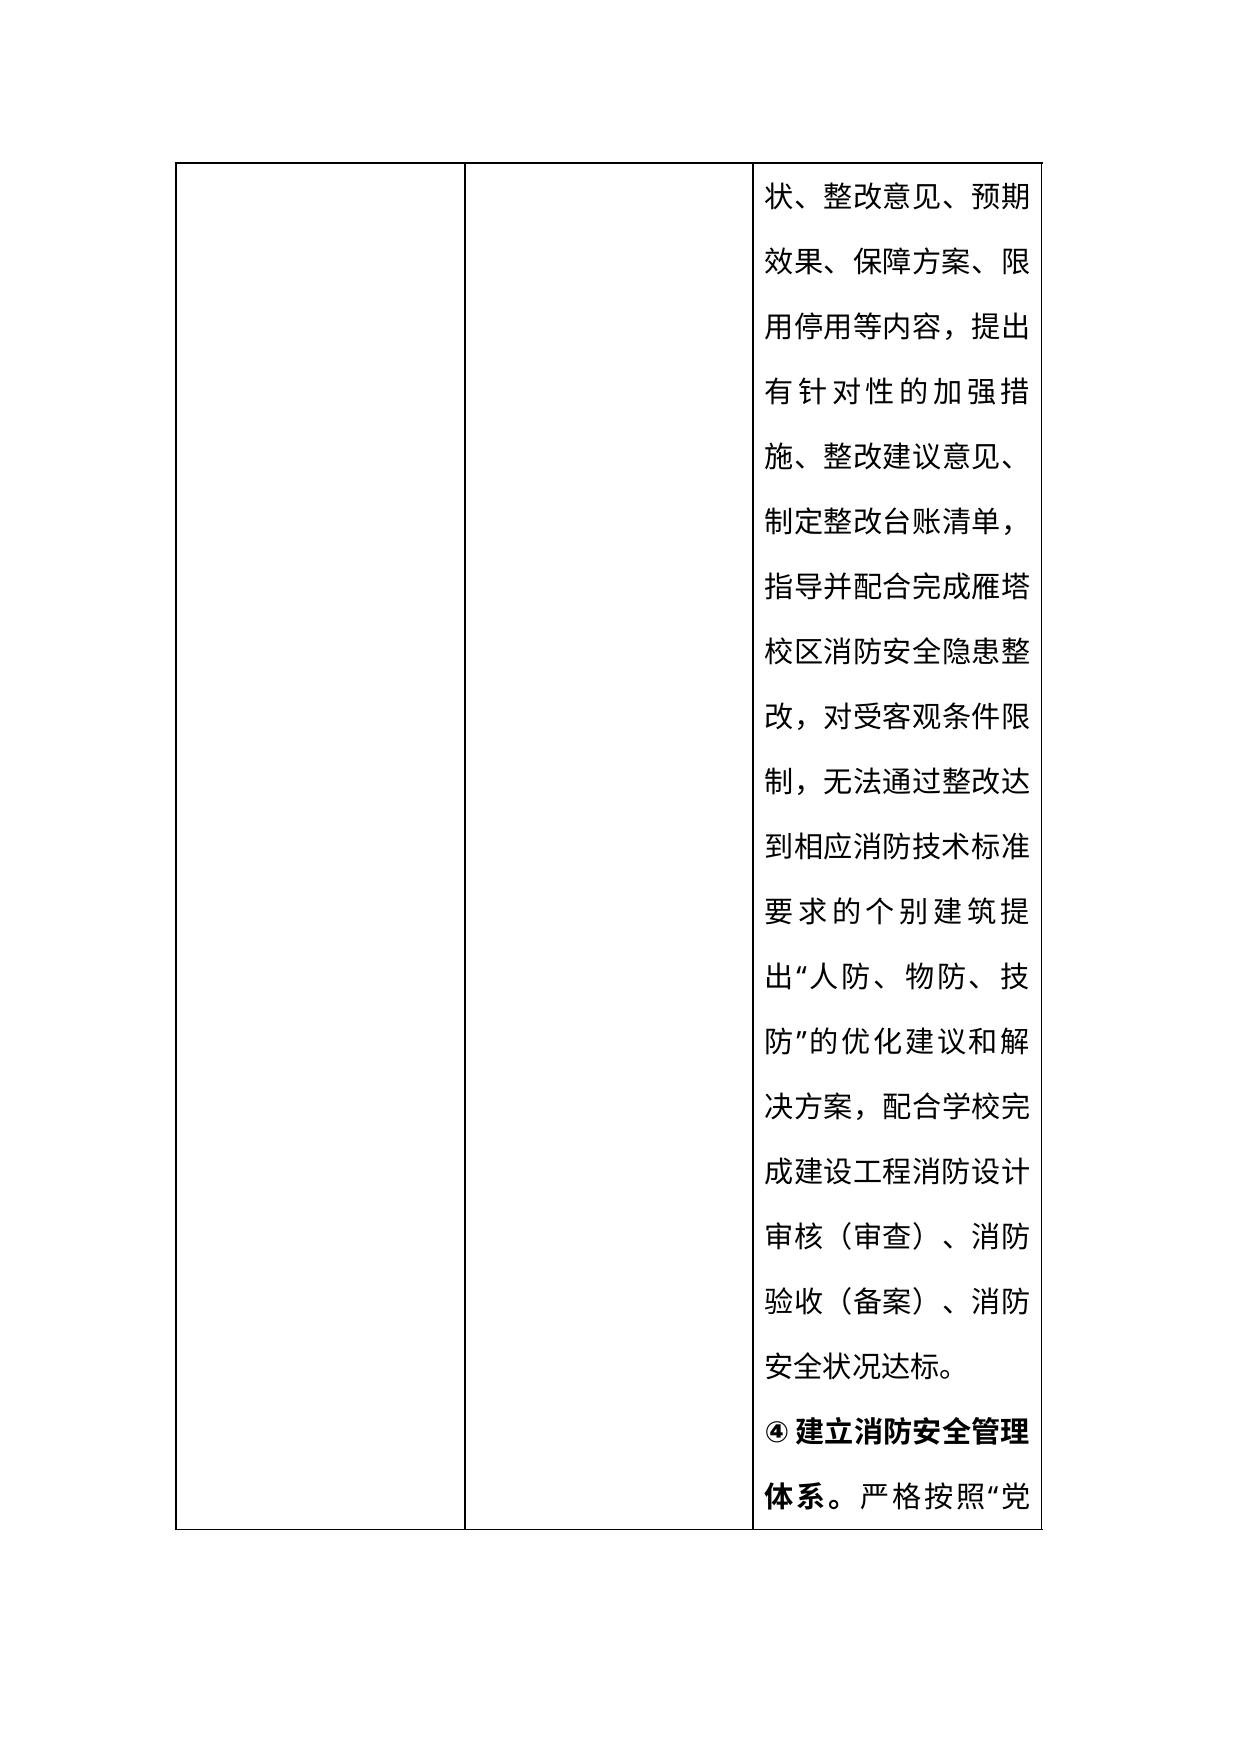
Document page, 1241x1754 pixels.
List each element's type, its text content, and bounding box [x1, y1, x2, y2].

table_cell 1 [466, 164, 752, 1528]
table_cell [754, 164, 1041, 1528]
table_cell [177, 164, 464, 1528]
